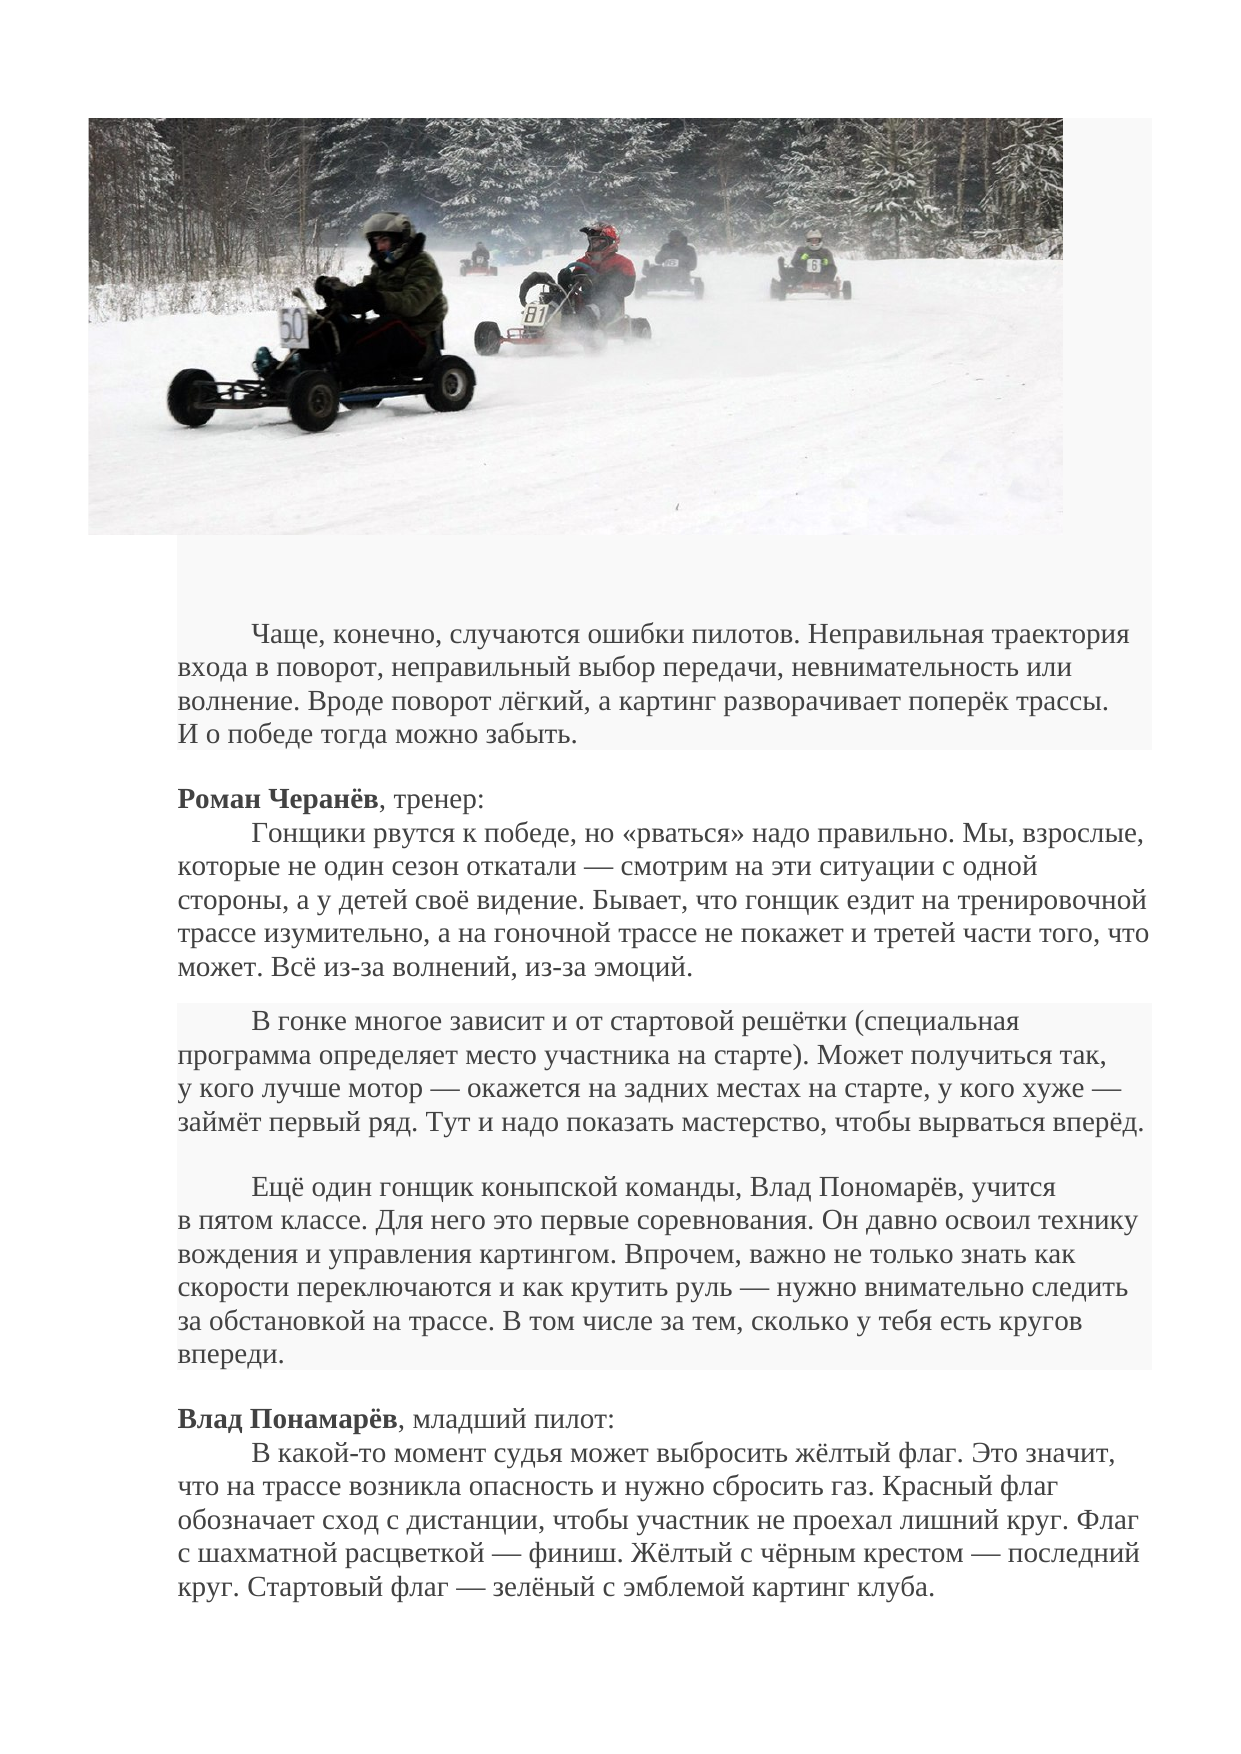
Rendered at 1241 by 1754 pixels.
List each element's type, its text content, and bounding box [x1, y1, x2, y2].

text Ещё один гонщик коныпской команды, Влад Пономарёв, учится в пятом классе. Для него это первые соревнования. Он давно освоил технику вождения и управления картингом. Впрочем, важно не только знать как скорости переключаются и как крутить руль — нужно внимательно следить за обстановкой на трассе. В том числе за тем, сколько у тебя есть кругов впереди. [177, 1169, 1152, 1370]
text В гонке многое зависит и от стартовой решётки (специальная программа определяет место участника на старте). Может получиться так, у кого лучше мотор — окажется на задних местах на старте, у кого хуже — займёт первый ряд. Тут и надо показать мастерство, чтобы вырваться вперёд. [177, 1003, 1152, 1138]
picture [88, 118, 1063, 535]
text Роман Черанёв, тренер: Гонщики рвутся к победе, но «рваться» надо правильно. Мы, взрослые, которые не один сезон откатали — смотрим на эти ситуации с одной стороны, а у детей своё видение. Бывает, что гонщик ездит на тренировочной трассе изумительно, а на гоночной трассе не покажет и третей части того, что может. Всё из-за волнений, из-за эмоций. [177, 781, 1152, 983]
text Влад Понамарёв, младший пилот: В какой-то момент судья может выбросить жёлтый флаг. Это значит, что на трассе возникла опасность и нужно сбросить газ. Красный флаг обозначает сход с дистанции, чтобы участник не проехал лишний круг. Флаг с шахматной расцветкой — финиш. Жёлтый с чёрным крестом — последний круг. Стартовый флаг — зелёный с эмблемой картинг клуба. [177, 1401, 1152, 1603]
text Чаще, конечно, случаются ошибки пилотов. Неправильная траектория входа в поворот, неправильный выбор передачи, невнимательность или волнение. Вроде поворот лёгкий, а картинг разворачивает поперёк трассы. И о победе тогда можно забыть. [177, 616, 1152, 750]
